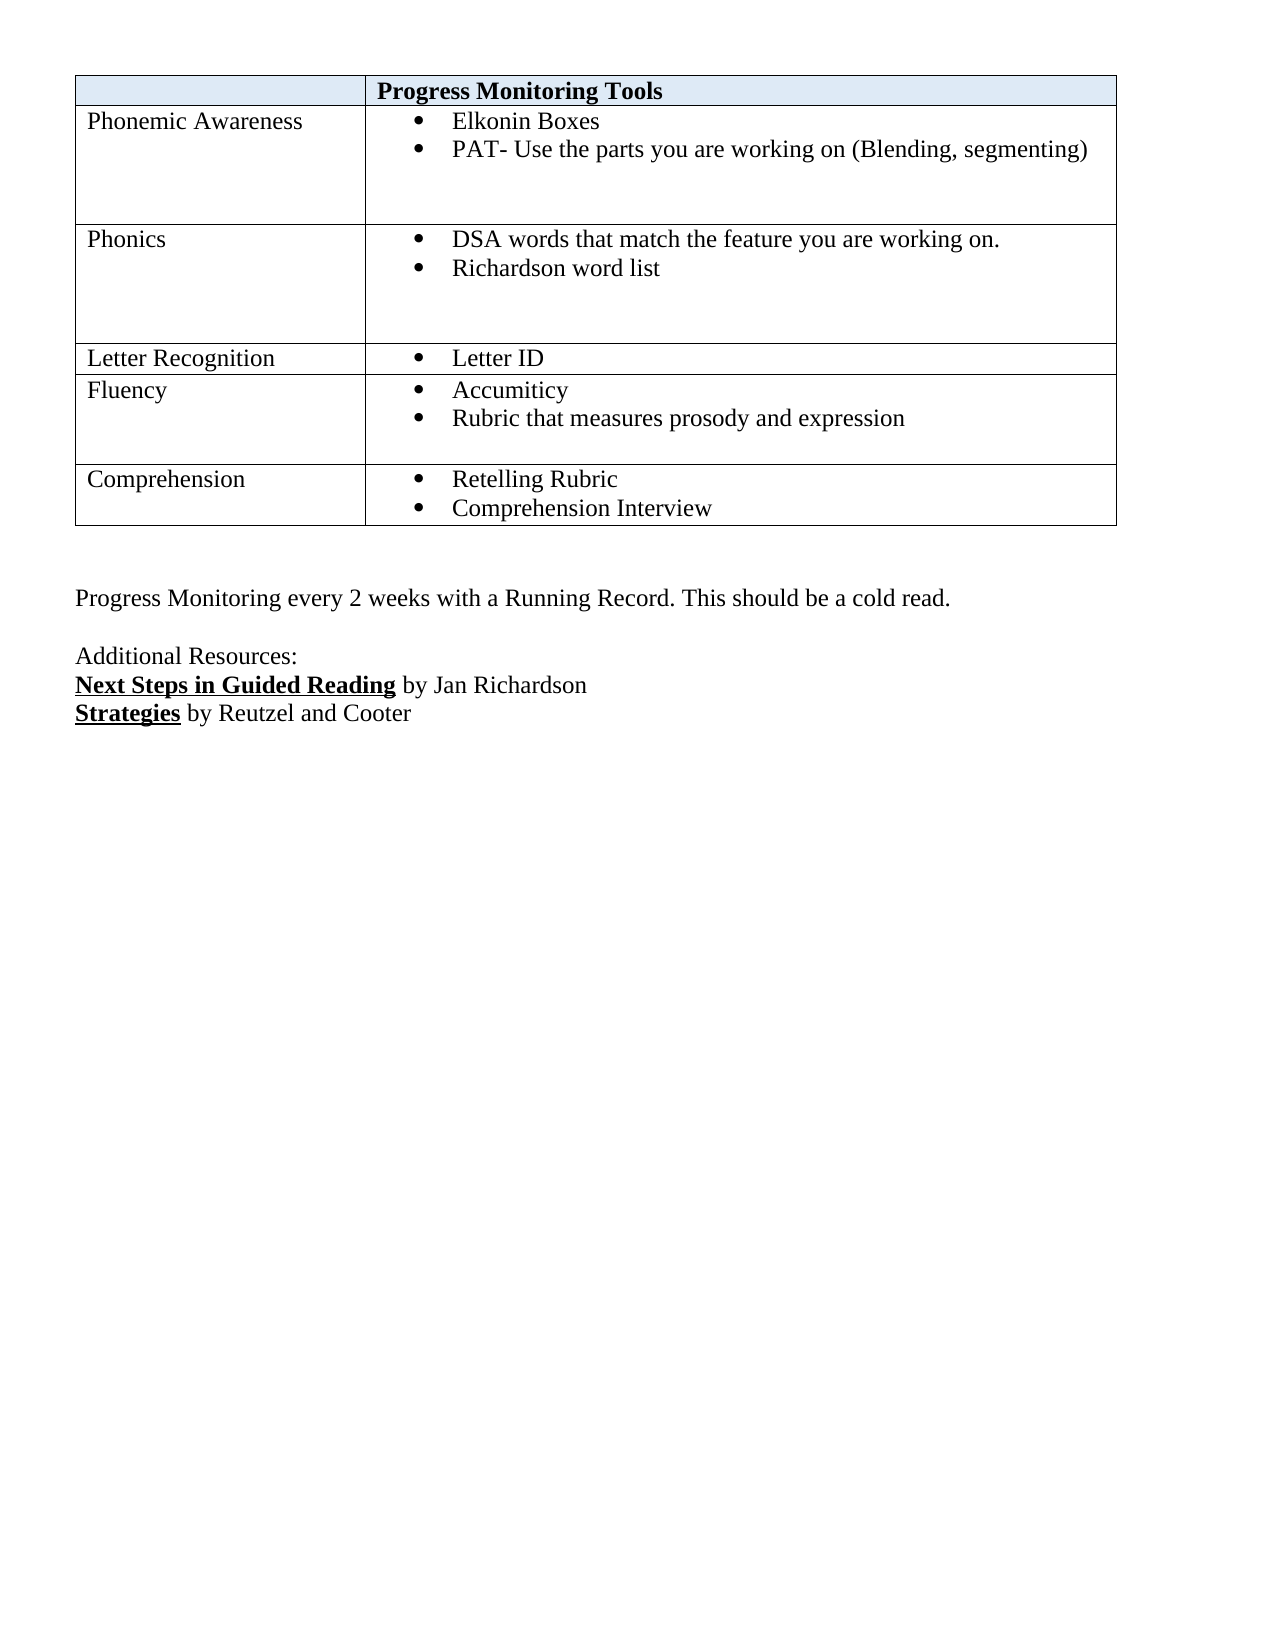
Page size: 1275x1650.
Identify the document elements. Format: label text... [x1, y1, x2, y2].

table_header [76, 76, 365, 105]
table_cell Phonemic Awareness [76, 106, 365, 223]
table_cell Comprehension [76, 465, 365, 525]
text Next Steps in Guided Reading by Jan Richardson [75, 670, 1200, 698]
text Progress Monitoring every 2 weeks with a Running Record. This should be a cold read. [75, 583, 1200, 612]
table_header Progress Monitoring Tools [366, 76, 1116, 105]
table_cell Letter ID [366, 344, 1116, 374]
table_cell Elkonin Boxes PAT- Use the parts you are working on (Blending, segmenting) [366, 106, 1116, 223]
table_cell Phonics [76, 225, 365, 342]
table_cell Accumiticy Rubric that measures prosody and expression [366, 375, 1116, 463]
text Additional Resources: [75, 641, 1200, 670]
text Strategies by Reutzel and Cooter [75, 698, 1200, 727]
table_cell DSA words that match the feature you are working on. Richardson word list [366, 225, 1116, 342]
table_cell Fluency [76, 375, 365, 463]
table_cell Letter Recognition [76, 344, 365, 374]
table_cell Retelling Rubric Comprehension Interview [366, 465, 1116, 525]
